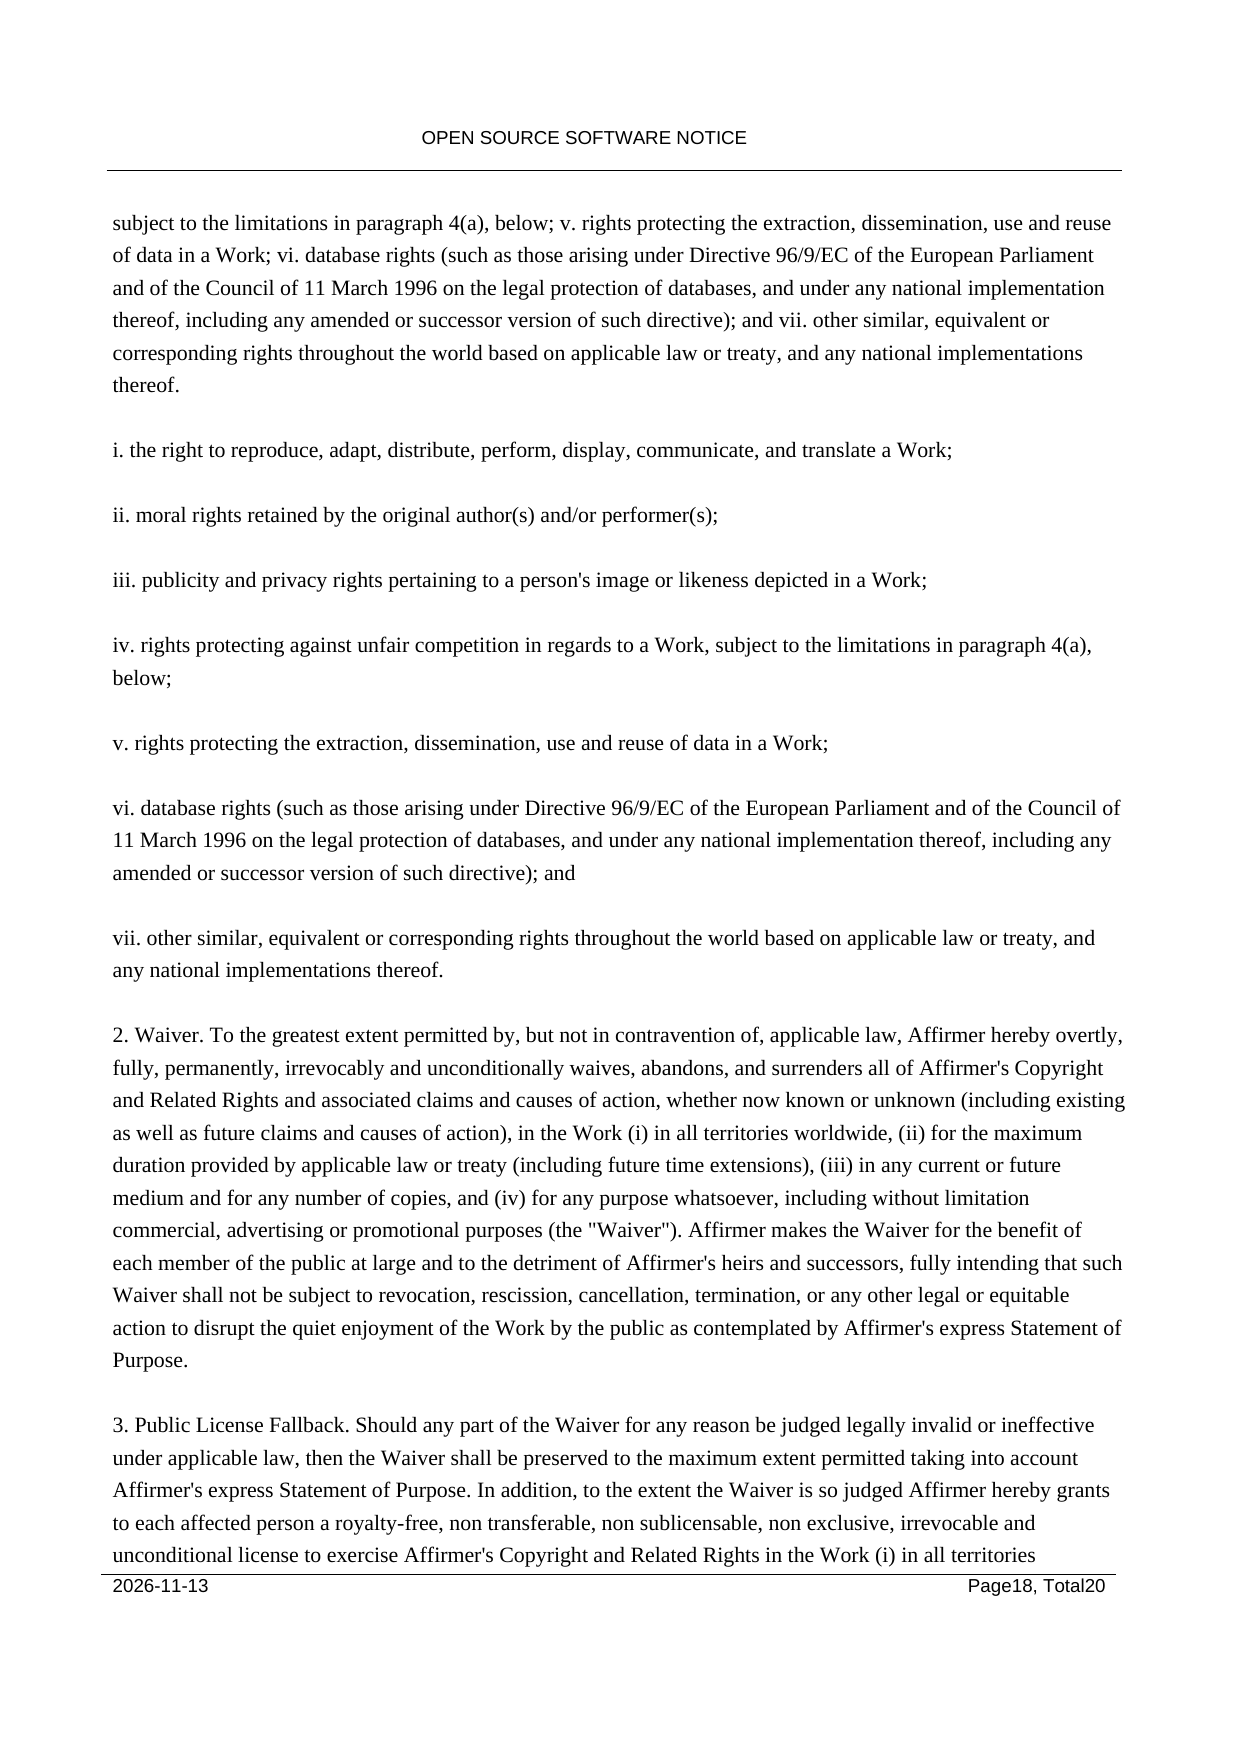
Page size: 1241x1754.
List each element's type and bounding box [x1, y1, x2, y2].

text [112, 206, 1128, 1571]
